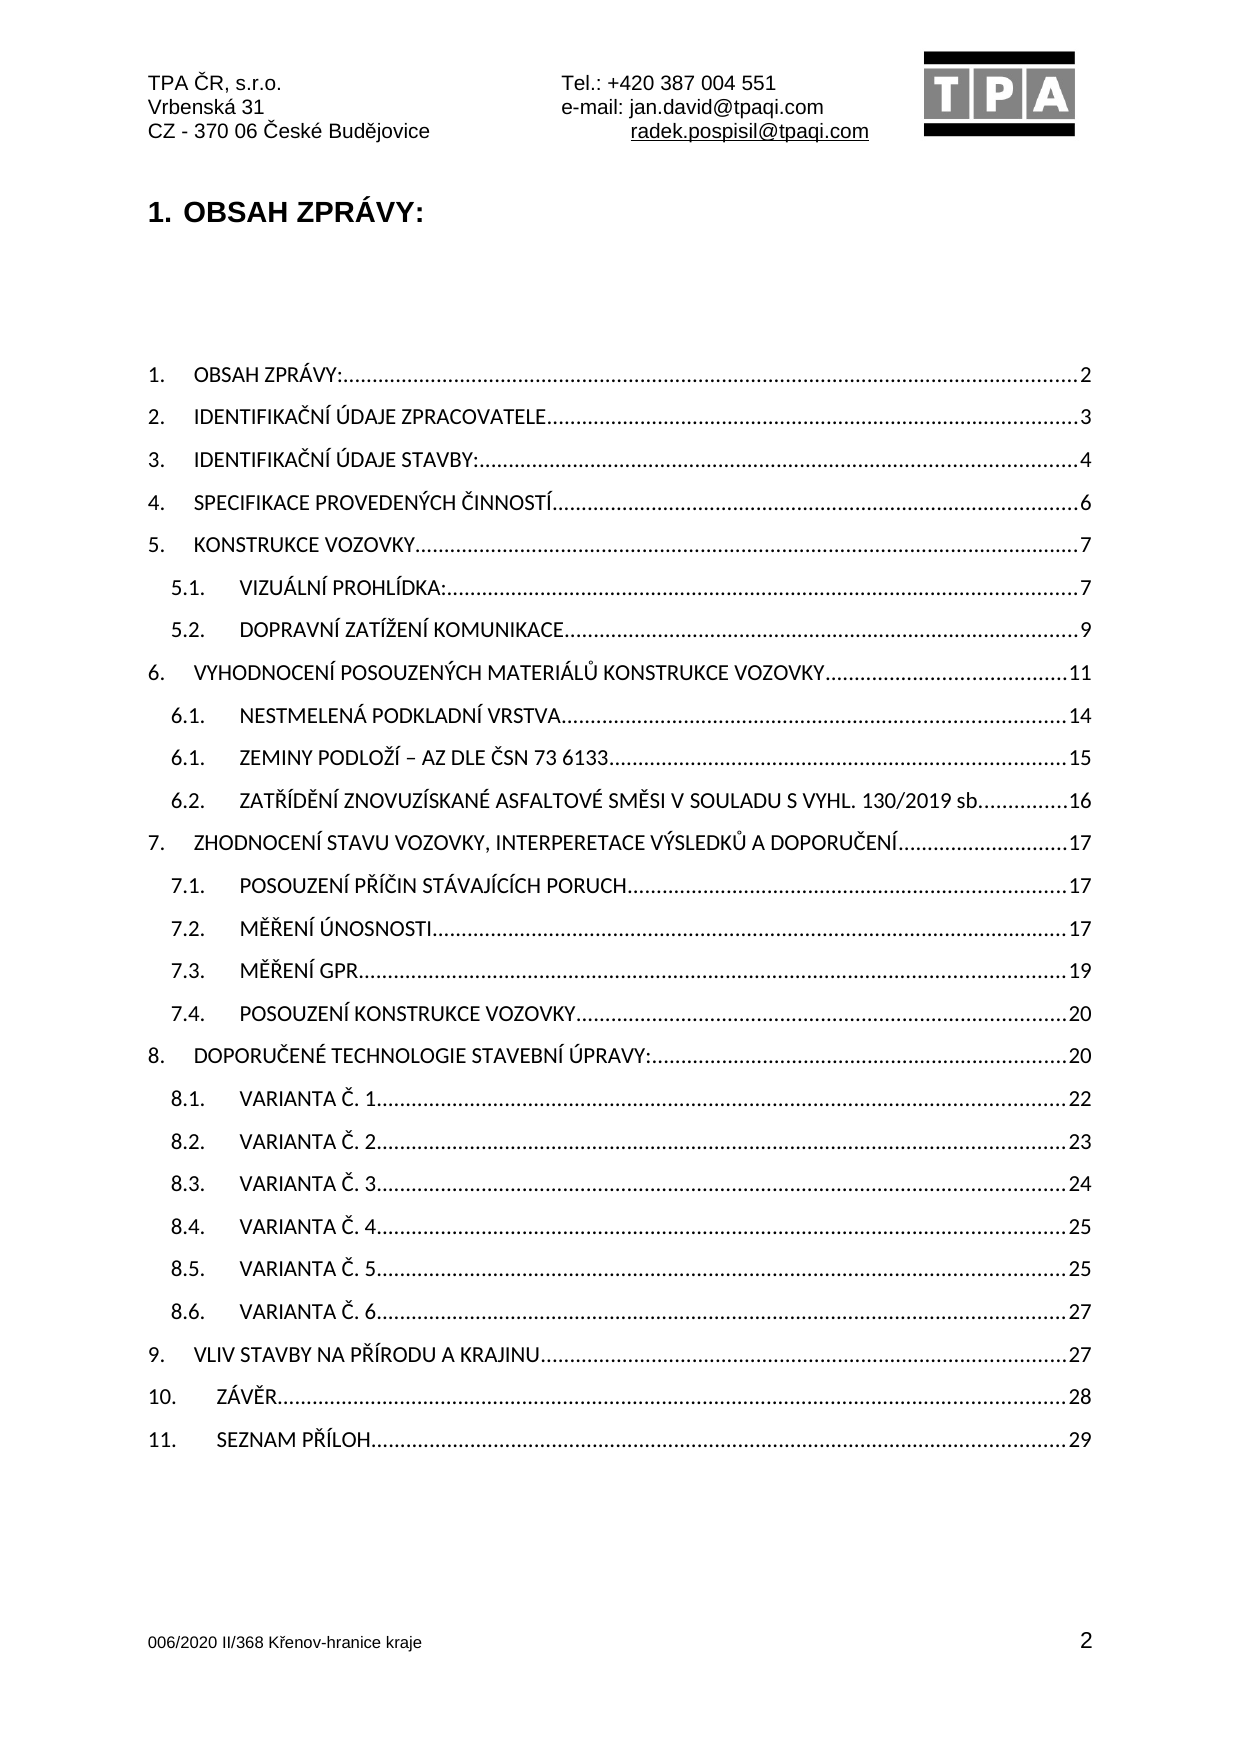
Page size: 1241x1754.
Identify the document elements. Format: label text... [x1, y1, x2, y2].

picture [910, 38, 1088, 149]
subtitle OBSAH ZPRÁVY: [148, 195, 1093, 267]
